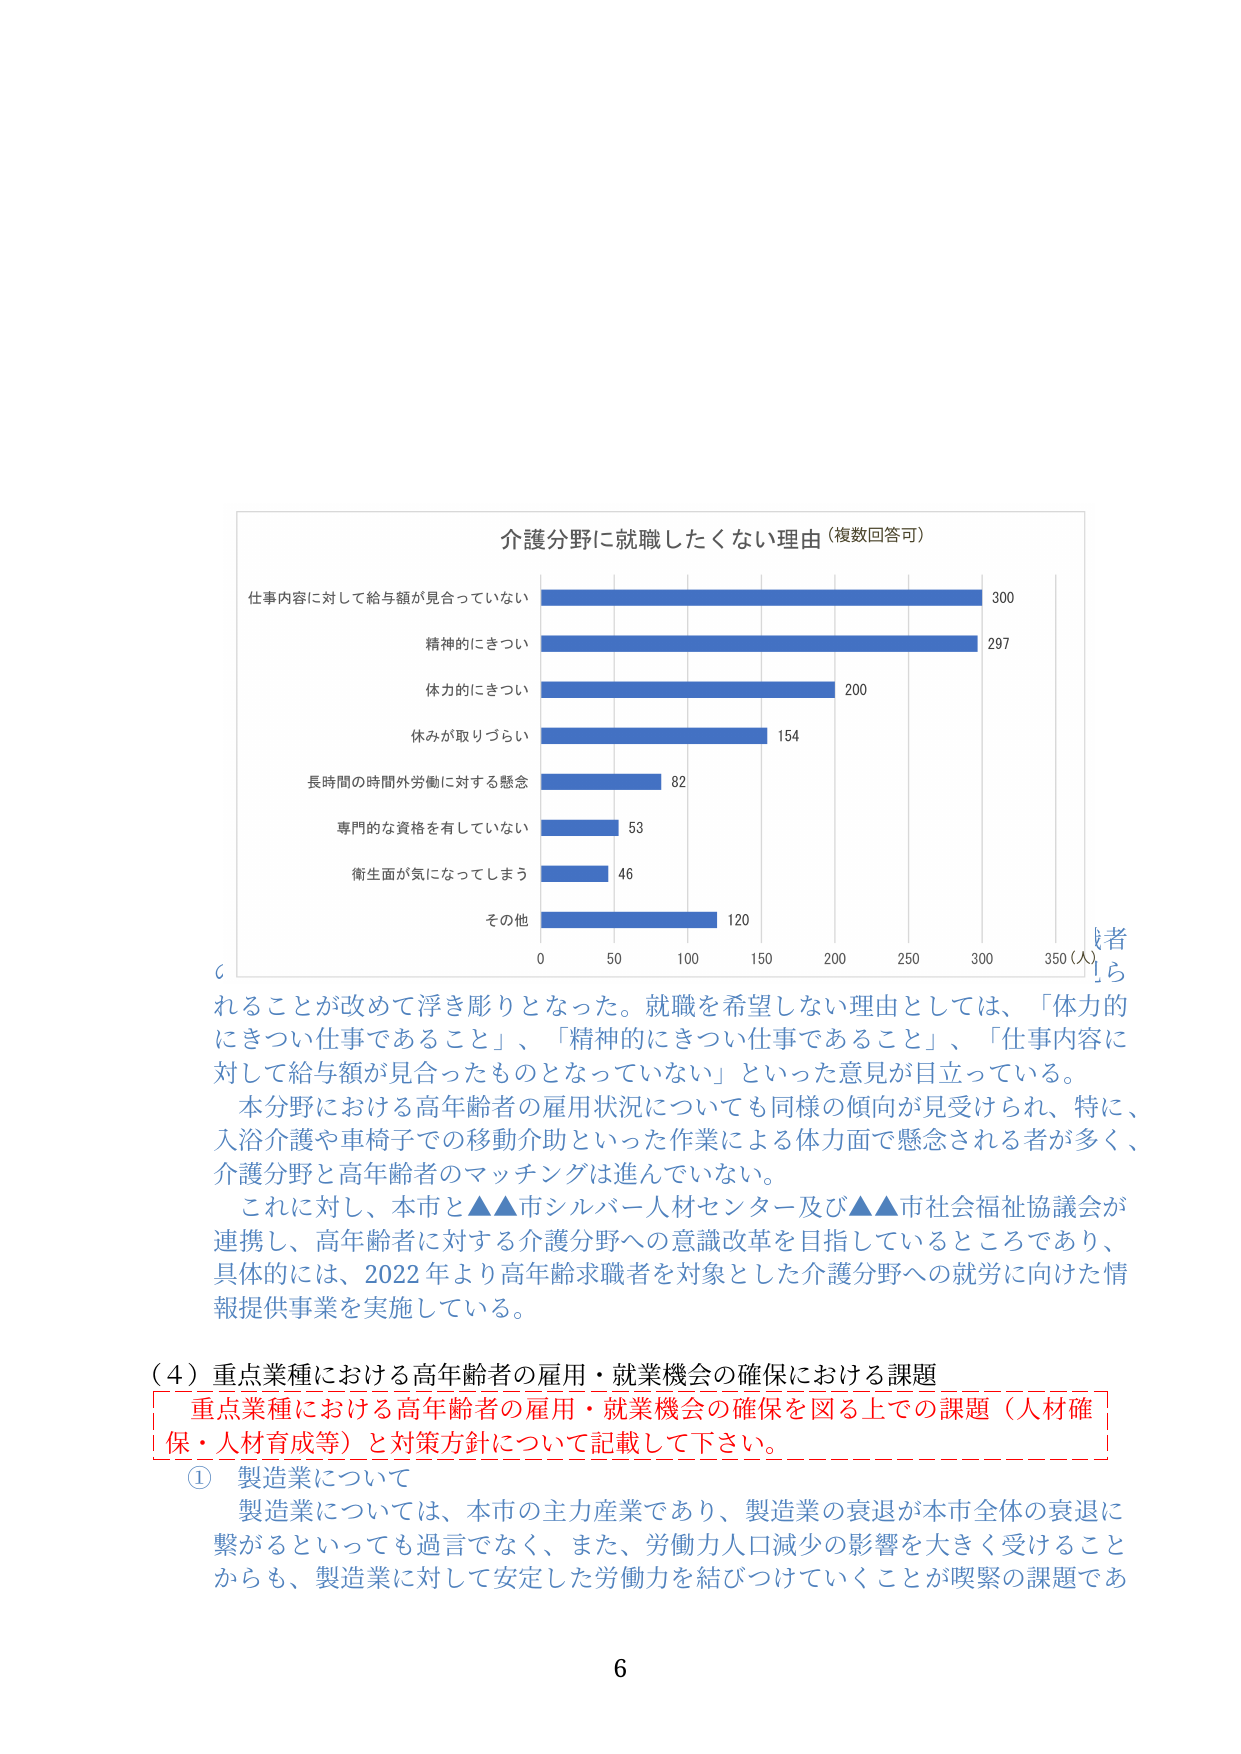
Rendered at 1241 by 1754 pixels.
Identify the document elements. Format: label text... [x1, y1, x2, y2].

text 本分野における高年齢者の雇用状況についても同様の傾向が見受けられ、特に、入浴介護や車椅子での移動介助といった作業による体力面で懸念される者が多く、介護分野と高年齢者のマッチングは進んでいない。 [213, 1089, 1128, 1190]
text これに対し、本市と▲▲市シルバー人材センター及び▲▲市社会福祉協議会が連携し、高年齢者に対する介護分野への意識改革を目指しているところであり、具体的には、2022年より高年齢求職者を対象とした介護分野への就労に向けた情報提供事業を実施している。 [213, 1190, 1128, 1324]
text 「就職したくない」、「どちらかというと就職したくない」と回答した求職者の割合が６割近くを占める結果となり、企業側と求職者側の考え方に乖離が見られることが改めて浮き彫りとなった。就職を希望しない理由としては、「体力的にきつい仕事であること」、「精神的にきつい仕事であること」、「仕事内容に対して給与額が見合ったものとなっていない」といった意見が目立っている。 [213, 921, 1128, 1089]
table_header 重点業種における高年齢者の雇用・就業機会の確保を図る上での課題（人材確保・人材育成等）と対策方針について記載して下さい。 [154, 1391, 1108, 1459]
text （４）重点業種における高年齢者の雇用・就業機会の確保における課題 [112, 1357, 1128, 1391]
text ① 製造業について [112, 1460, 1128, 1494]
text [112, 1494, 1128, 1594]
picture [223, 503, 1095, 984]
